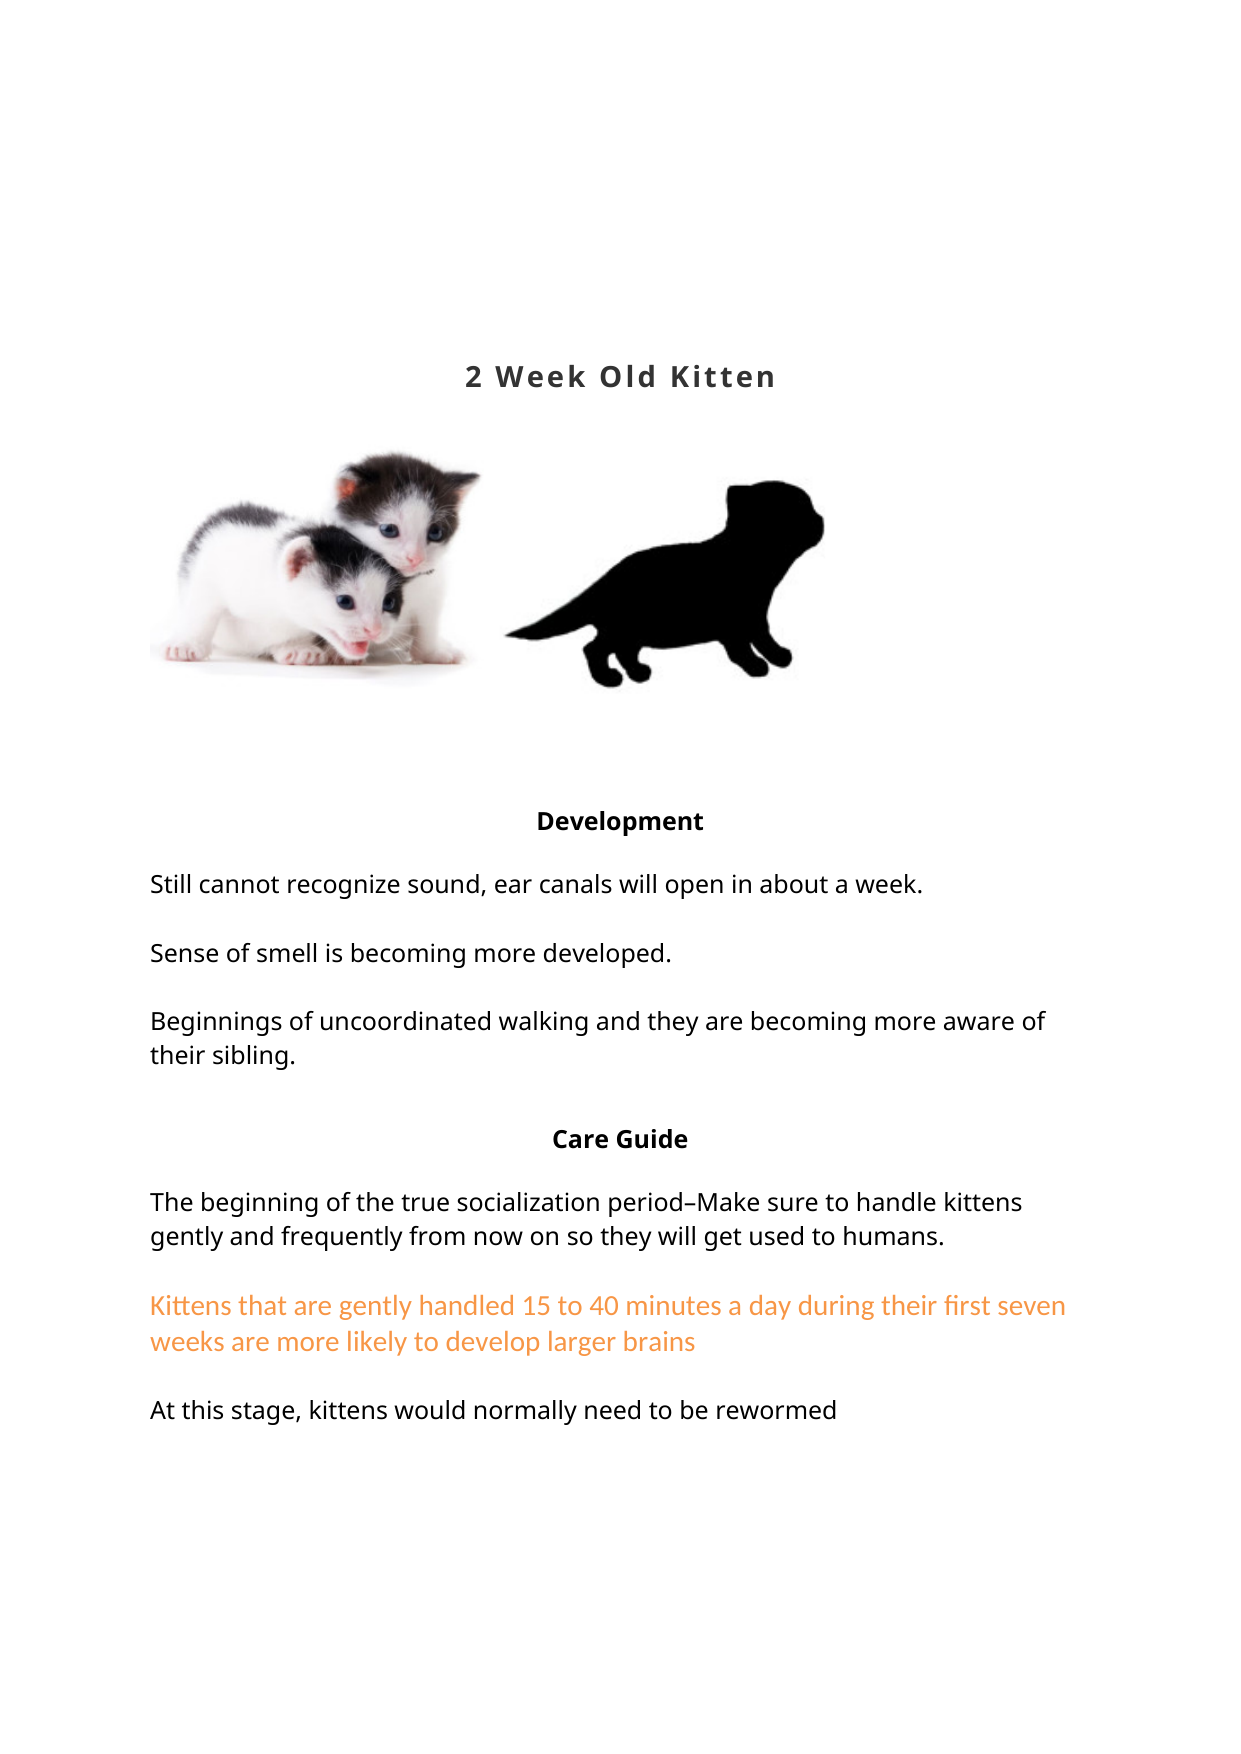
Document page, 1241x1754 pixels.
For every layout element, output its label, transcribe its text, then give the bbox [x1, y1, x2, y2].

text Sense of smell is becoming more developed. [150, 935, 1090, 969]
text Kittens that are gently handled 15 to 40 minutes a day during their first seven weeks are more likely to develop larger brains [150, 1287, 1090, 1358]
text Still cannot recognize sound, ear canals will open in about a week. [150, 867, 1090, 901]
text Care Guide [150, 1101, 1090, 1156]
picture [150, 425, 826, 699]
text The beginning of the true socialization period–Make sure to handle kittens gently and frequently from now on so they will get used to humans. [150, 1185, 1090, 1253]
text Beginnings of uncoordinated walking and they are becoming more aware of their sibling. [150, 1003, 1090, 1072]
text At this stage, kittens would normally need to be rewormed [150, 1392, 1090, 1426]
text Development [150, 783, 1090, 838]
text 2 Week Old Kitten [150, 357, 1090, 396]
